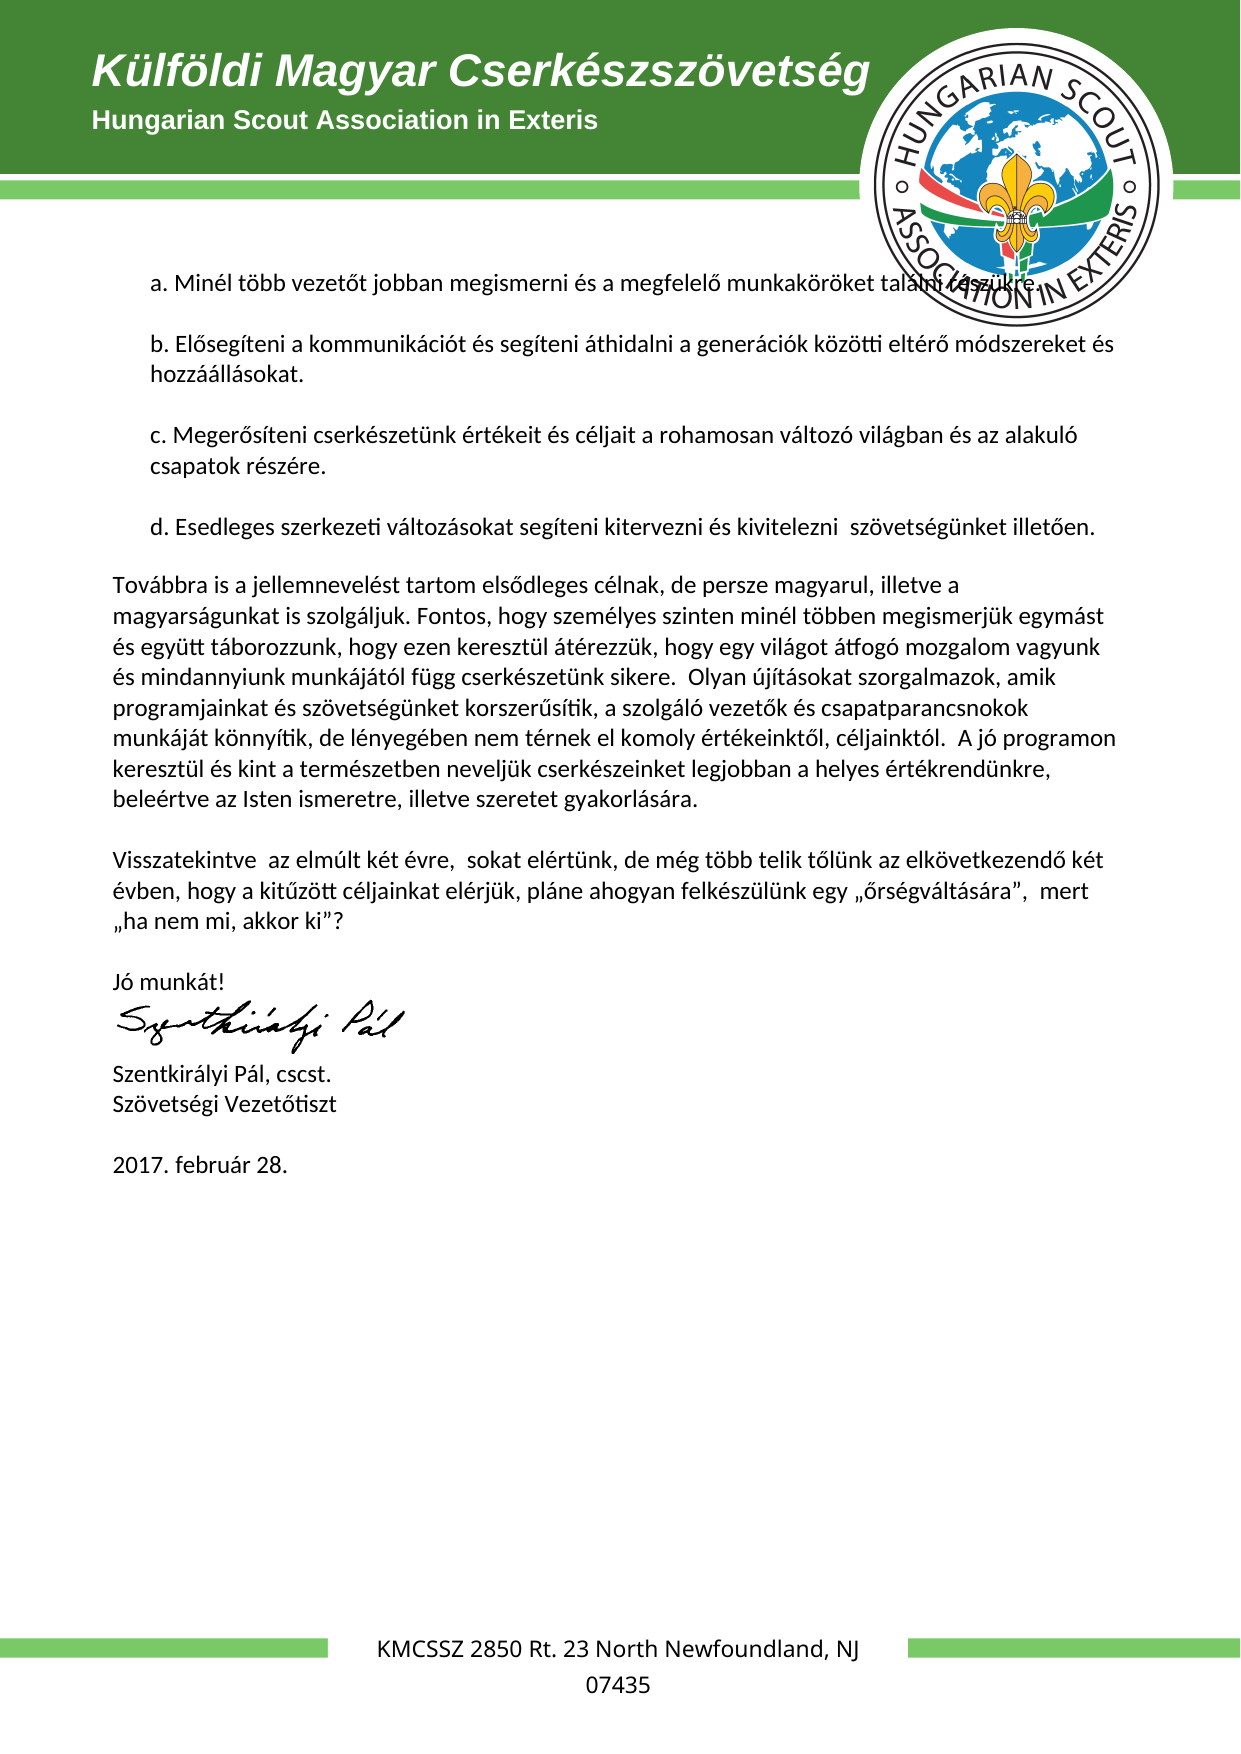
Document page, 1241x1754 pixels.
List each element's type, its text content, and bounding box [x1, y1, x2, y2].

text Szentkirályi Pál, cscst. [112, 1058, 1128, 1088]
text Szövetségi Vezetőtiszt [112, 1088, 1128, 1119]
text Továbbra is a jellemnevelést tartom elsődleges célnak, de persze magyarul, illetve a magyarságunkat is szolgáljuk. Fontos, hogy személyes szinten minél többen megismerjük egymást és együtt táborozzunk, hogy ezen keresztül átérezzük, hogy egy világot átfogó mozgalom vagyunk és mindannyiunk munkájától függ cserkészetünk sikere. Olyan újításokat szorgalmazok, amik programjainkat és szövetségünket korszerűsítik, a szolgáló vezetők és csapatparancsnokok munkáját könnyítik, de lényegében nem térnek el komoly értékeinktől, céljainktól. A jó programon keresztül és kint a természetben neveljük cserkészeinket legjobban a helyes értékrendünkre, beleértve az Isten ismeretre, illetve szeretet gyakorlására. [112, 569, 1128, 814]
text c. Megerősíteni cserkészetünk értékeit és céljait a rohamosan változó világban és az alakuló csapatok részére. [150, 419, 1128, 481]
text d. Esedleges szerkezeti változásokat segíteni kitervezni és kivitelezni szövetségünket illetően. [150, 511, 1128, 542]
text a. Minél több vezetőt jobban megismerni és a megfelelő munkaköröket találni részükre. [150, 267, 1128, 297]
text 2017. február 28. [112, 1149, 1128, 1180]
picture [868, 37, 1165, 332]
text Visszatekintve az elmúlt két évre, sokat elértünk, de még több telik tőlünk az elkövetkezendő két évben, hogy a kitűzött céljainkat elérjük, pláne ahogyan felkészülünk egy „őrségváltására”, mert „ha nem mi, akkor ki”? [112, 844, 1125, 936]
text b. Elősegíteni a kommunikációt és segíteni áthidalni a generációk közötti eltérő módszereket és hozzáállásokat. [150, 328, 1128, 389]
text Jó munkát! [112, 966, 1128, 997]
